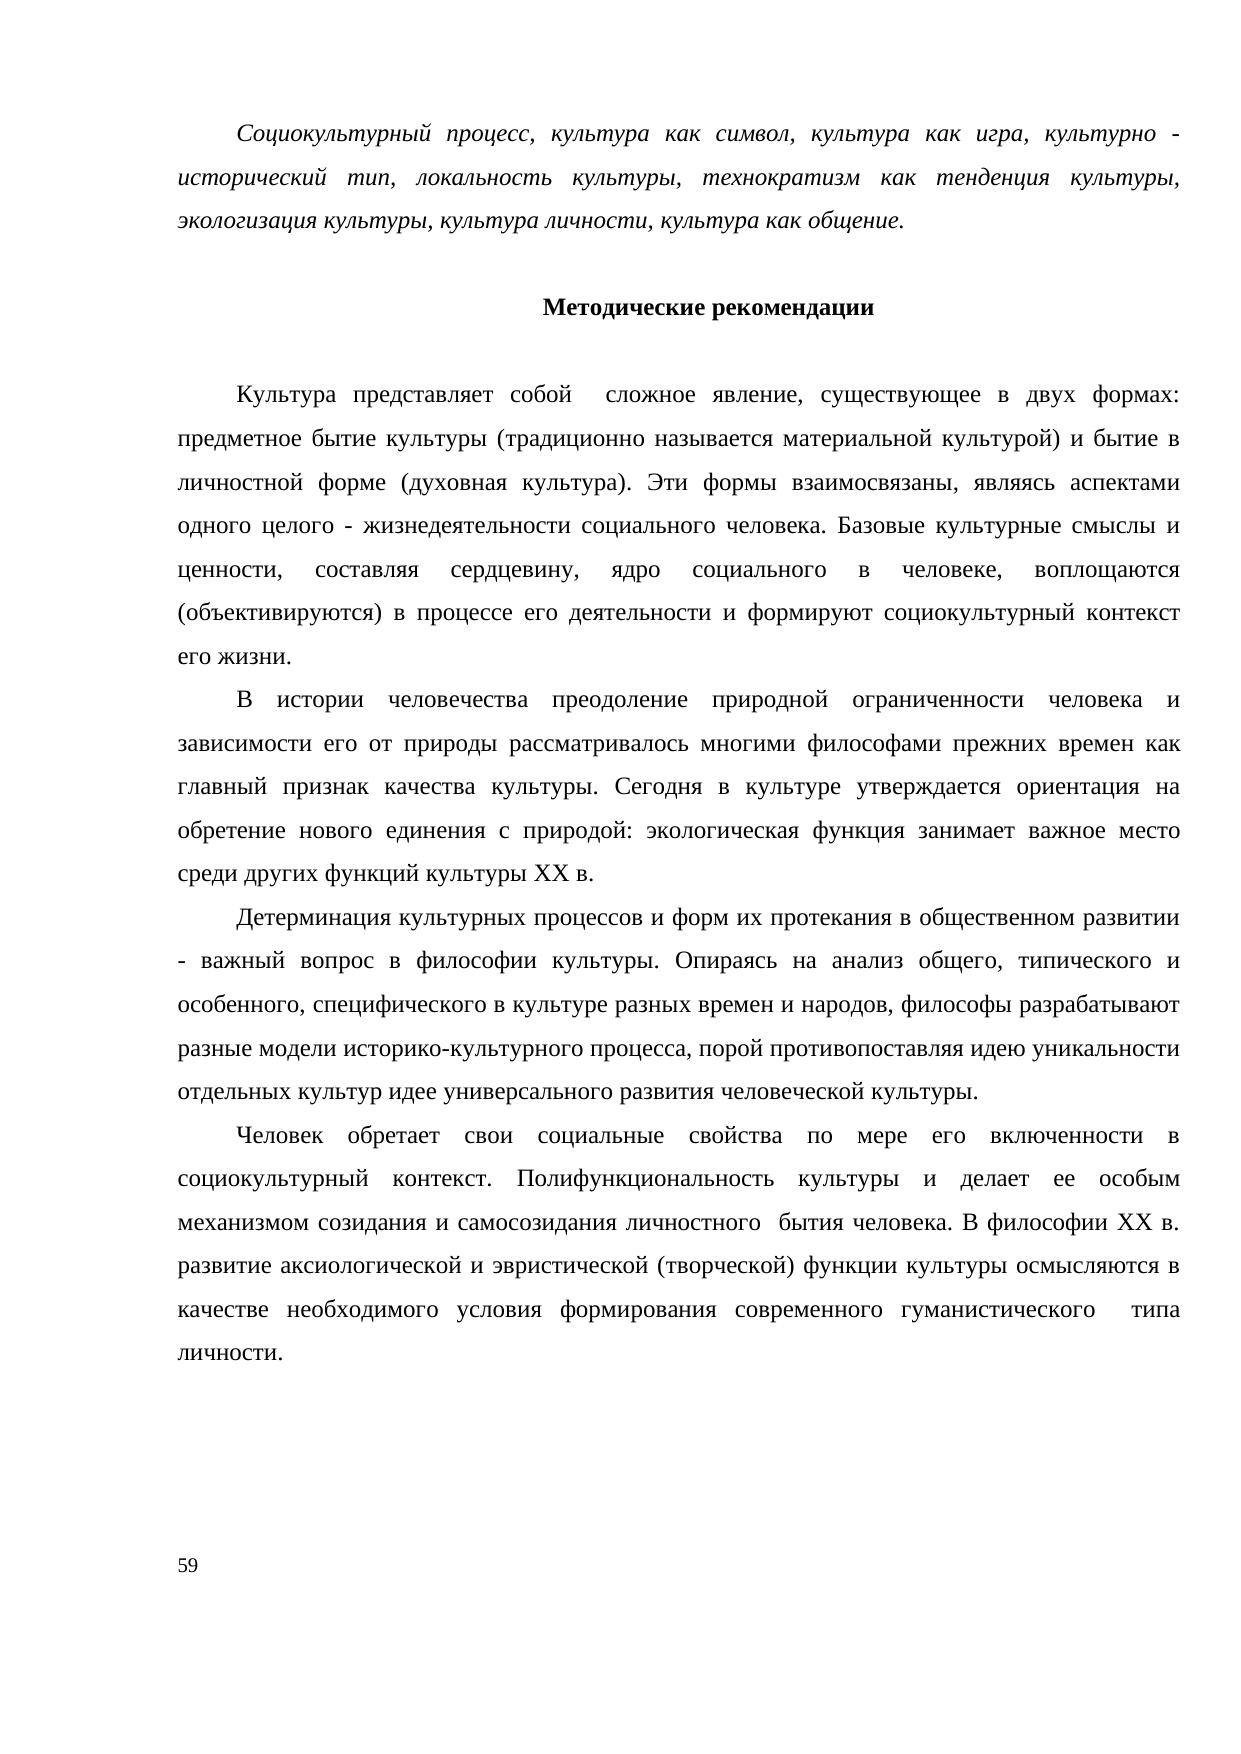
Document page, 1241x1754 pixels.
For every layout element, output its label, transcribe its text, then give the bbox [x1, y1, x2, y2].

text Детерминация культурных процессов и форм их протекания в общественном развитии - важный вопрос в философии культуры. Опираясь на анализ общего, типического и особенного, специфического в культуре разных времен и народов, философы разрабатывают разные модели историко-культурного процесса, порой противопоставляя идею уникальности отдельных культур идее универсального развития человеческой культуры. [177, 902, 1181, 1105]
text Методические рекомендации [177, 292, 1181, 321]
text Социокультурный процесс, культура как символ, культура как игра, культурно - исторический тип, локальность культуры, технократизм как тенденция культуры, экологизация культуры, культура личности, культура как общение. [177, 118, 1181, 234]
text В истории человечества преодоление природной ограниченности человека и зависимости его от природы рассматривалось многими философами прежних времен как главный признак качества культуры. Сегодня в культуре утверждается ориентация на обретение нового единения с природой: экологическая функция занимает важное место среди других функций культуры ХХ в. [177, 684, 1181, 887]
text Культура представляет собой сложное явление, существующее в двух формах: предметное бытие культуры (традиционно называется материальной культурой) и бытие в личностной форме (духовная культура). Эти формы взаимосвязаны, являясь аспектами одного целого - жизнедеятельности социального человека. Базовые культурные смыслы и ценности, составляя сердцевину, ядро социального в человеке, воплощаются (объективируются) в процессе его деятельности и формируют социокультурный контекст его жизни. [177, 379, 1181, 670]
text Человек обретает свои социальные свойства по мере его включенности в социокультурный контекст. Полифункциональность культуры и делает ее особым механизмом созидания и самосозидания личностного бытия человека. В философии ХХ в. развитие аксиологической и эвристической (творческой) функции культуры осмысляются в качестве необходимого условия формирования современного гуманистического типа личности. [177, 1119, 1181, 1366]
